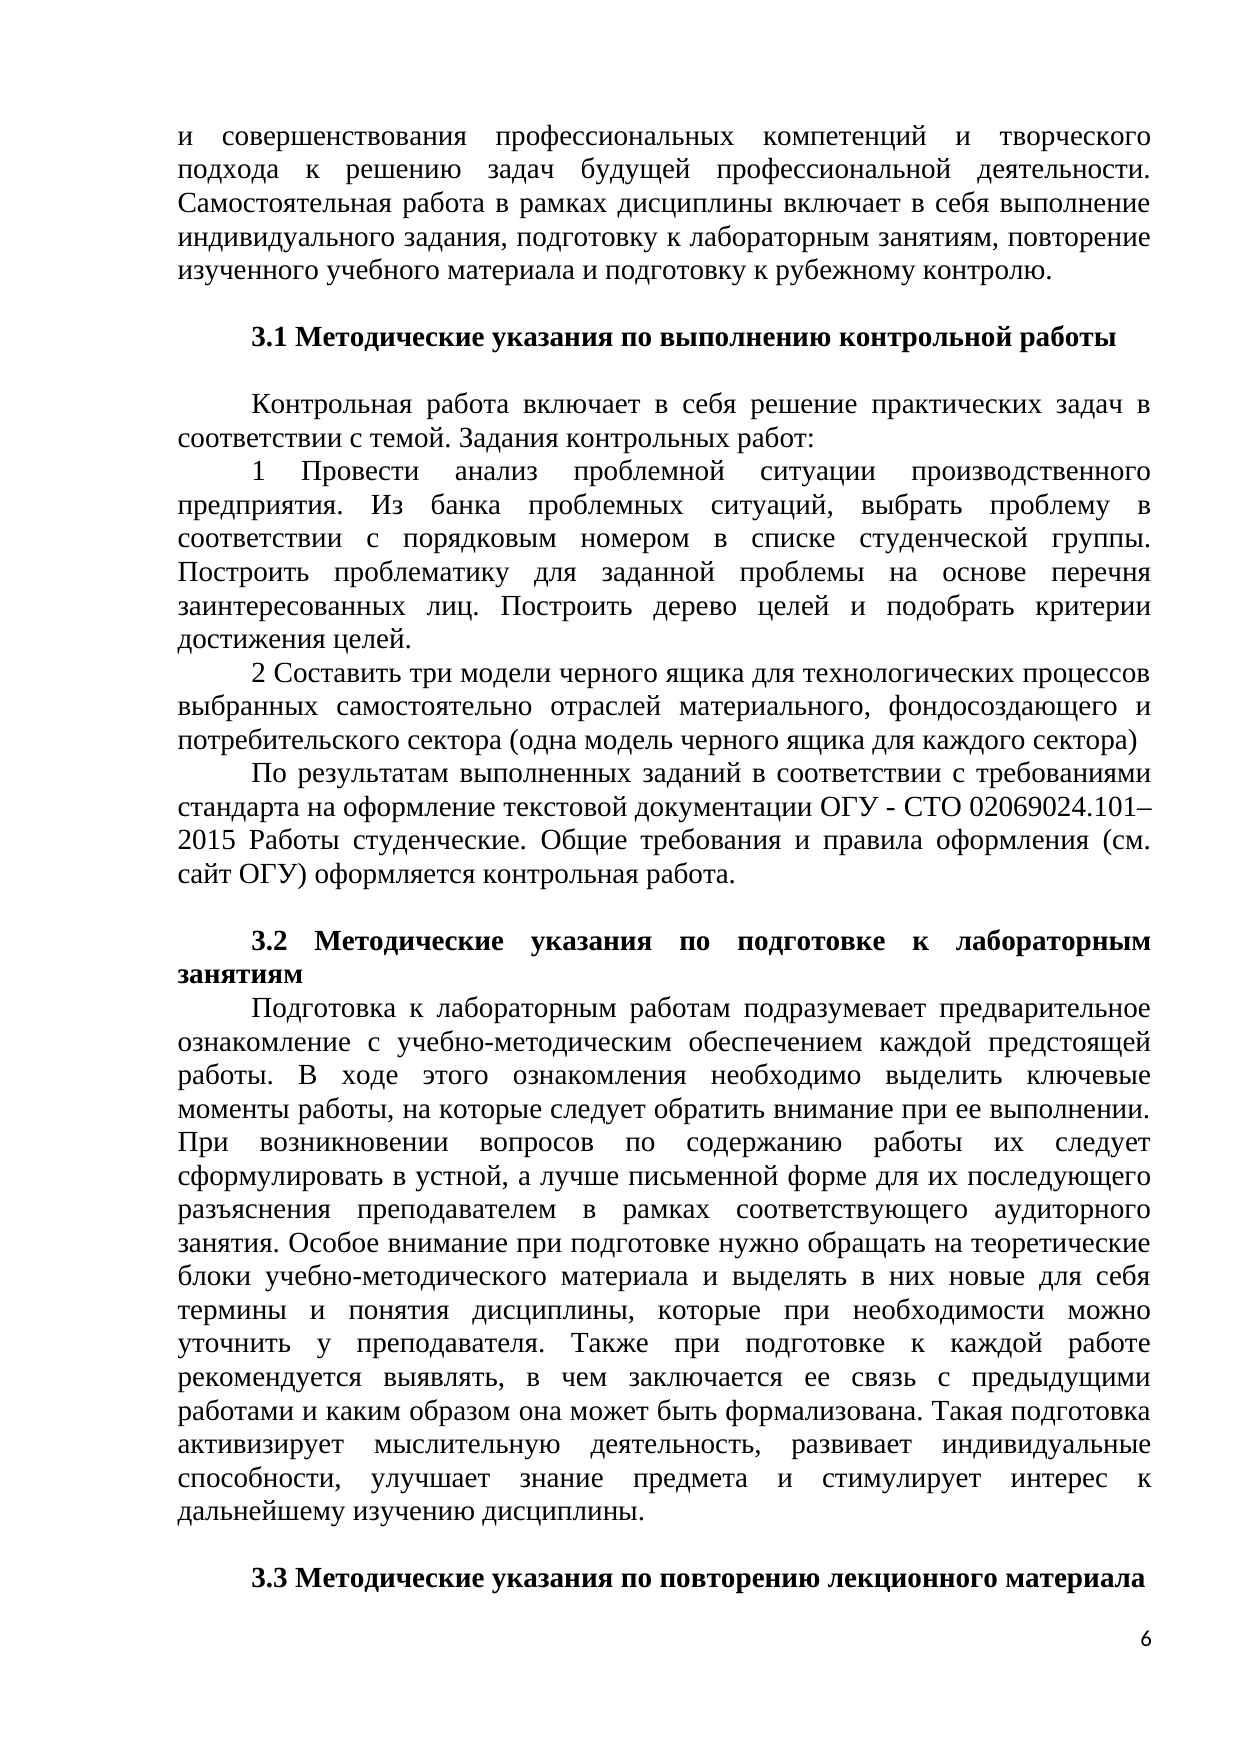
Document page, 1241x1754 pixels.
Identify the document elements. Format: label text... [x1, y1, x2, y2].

text 3.3 Методические указания по повторению лекционного материала [177, 1560, 1152, 1594]
text 3.1 Методические указания по выполнению контрольной работы [177, 319, 1152, 353]
text По результатам выполненных заданий в соответствии с требованиями стандарта на оформление текстовой документации ОГУ - СТО 02069024.101–2015 Работы студенческие. Общие требования и правила оформления (см. сайт ОГУ) оформляется контрольная работа. [177, 755, 1152, 889]
text Подготовка к лабораторным работам подразумевает предварительное ознакомление с учебно-методическим обеспечением каждой предстоящей работы. В ходе этого ознакомления необходимо выделить ключевые моменты работы, на которые следует обратить внимание при ее выполнении. При возникновении вопросов по содержанию работы их следует сформулировать в устной, а лучше письменной форме для их последующего разъяснения преподавателем в рамках соответствующего аудиторного занятия. Особое внимание при подготовке нужно обращать на теоретические блоки учебно-методического материала и выделять в них новые для себя термины и понятия дисциплины, которые при необходимости можно уточнить у преподавателя. Также при подготовке к каждой работе рекомендуется выявлять, в чем заключается ее связь с предыдущими работами и каким образом она может быть формализована. Такая подготовка активизирует мыслительную деятельность, развивает индивидуальные способности, улучшает знание предмета и стимулирует интерес к дальнейшему изучению дисциплины. [177, 990, 1152, 1527]
text 1 Провести анализ проблемной ситуации производственного предприятия. Из банка проблемных ситуаций, выбрать проблему в соответствии с порядковым номером в списке студенческой группы. Построить проблематику для заданной проблемы на основе перечня заинтересованных лиц. Построить дерево целей и подобрать критерии достижения целей. [177, 453, 1152, 655]
text 2 Составить три модели черного ящика для технологических процессов выбранных самостоятельно отраслей материального, фондосоздающего и потребительского сектора (одна модель черного ящика для каждого сектора) [177, 655, 1152, 755]
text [177, 118, 1152, 286]
text Контрольная работа включает в себя решение практических задач в соответствии с темой. Задания контрольных работ: [177, 386, 1152, 453]
text 3.2 Методические указания по подготовке к лабораторным занятиям [177, 923, 1152, 990]
